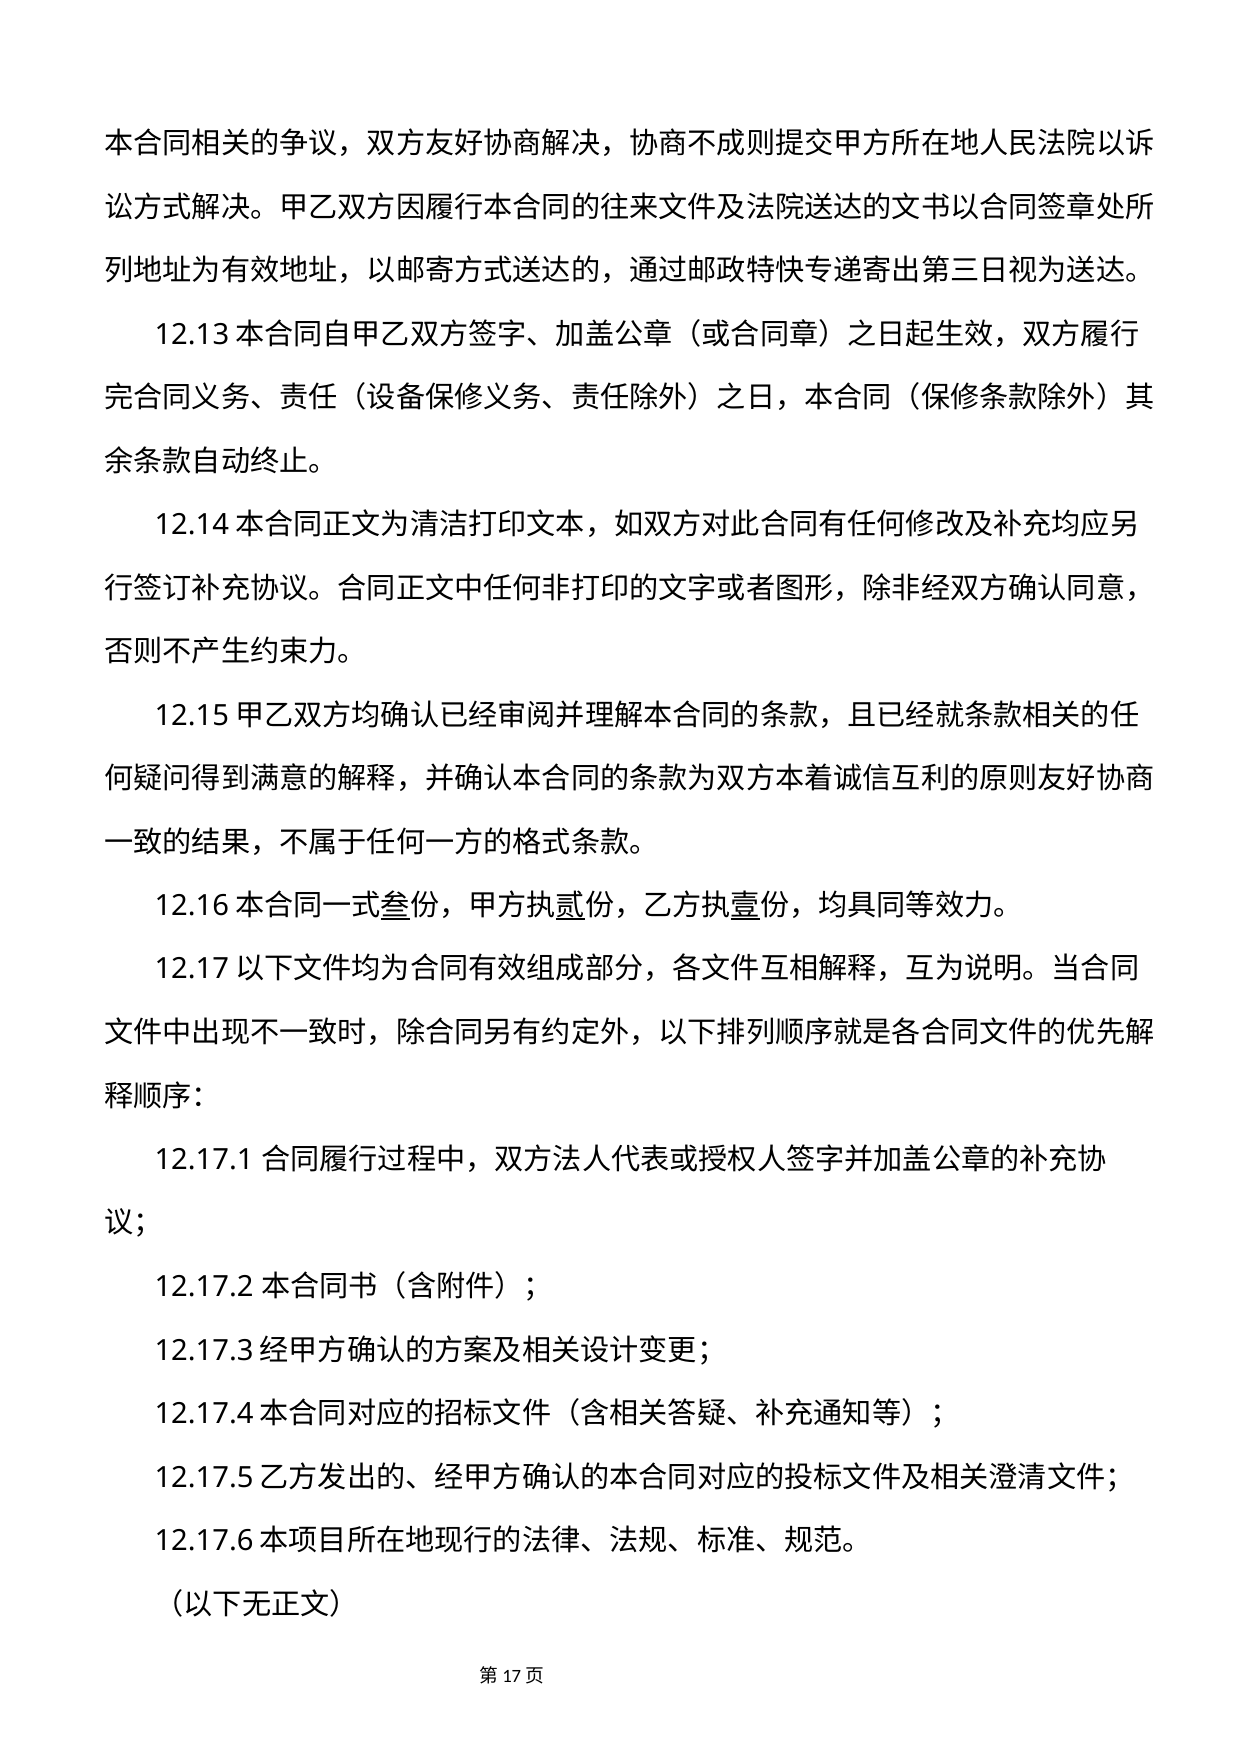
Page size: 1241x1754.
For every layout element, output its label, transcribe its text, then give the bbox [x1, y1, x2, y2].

text 12.17.1 合同履行过程中，双方法人代表或授权人签字并加盖公章的补充协议； [104, 1136, 1154, 1241]
text 12.15甲乙双方均确认已经审阅并理解本合同的条款，且已经就条款相关的任何疑问得到满意的解释，并确认本合同的条款为双方本着诚信互利的原则友好协商一致的结果，不属于任何一方的格式条款。 [104, 691, 1154, 860]
text 12.17.2 本合同书（含附件）； [104, 1262, 1154, 1305]
text 12.17以下文件均为合同有效组成部分，各文件互相解释，互为说明。当合同文件中出现不一致时，除合同另有约定外，以下排列顺序就是各合同文件的优先解释顺序： [104, 945, 1154, 1114]
text 12.17.4本合同对应的招标文件（含相关答疑、补充通知等）； [104, 1389, 1154, 1432]
text 12.13本合同自甲乙双方签字、加盖公章（或合同章）之日起生效，双方履行完合同义务、责任（设备保修义务、责任除外）之日，本合同（保修条款除外）其余条款自动终止。 [104, 310, 1154, 479]
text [104, 120, 1154, 289]
text 12.17.3经甲方确认的方案及相关设计变更； [104, 1326, 1154, 1368]
text 12.16本合同一式叁份，甲方执贰份，乙方执壹份，均具同等效力。 [104, 882, 1154, 924]
text （以下无正文） [104, 1580, 1154, 1622]
text 12.17.6本项目所在地现行的法律、法规、标准、规范。 [104, 1517, 1154, 1559]
text 12.14本合同正文为清洁打印文本，如双方对此合同有任何修改及补充均应另行签订补充协议。合同正文中任何非打印的文字或者图形，除非经双方确认同意，否则不产生约束力。 [104, 501, 1154, 670]
text 12.17.5乙方发出的、经甲方确认的本合同对应的投标文件及相关澄清文件； [104, 1453, 1154, 1496]
